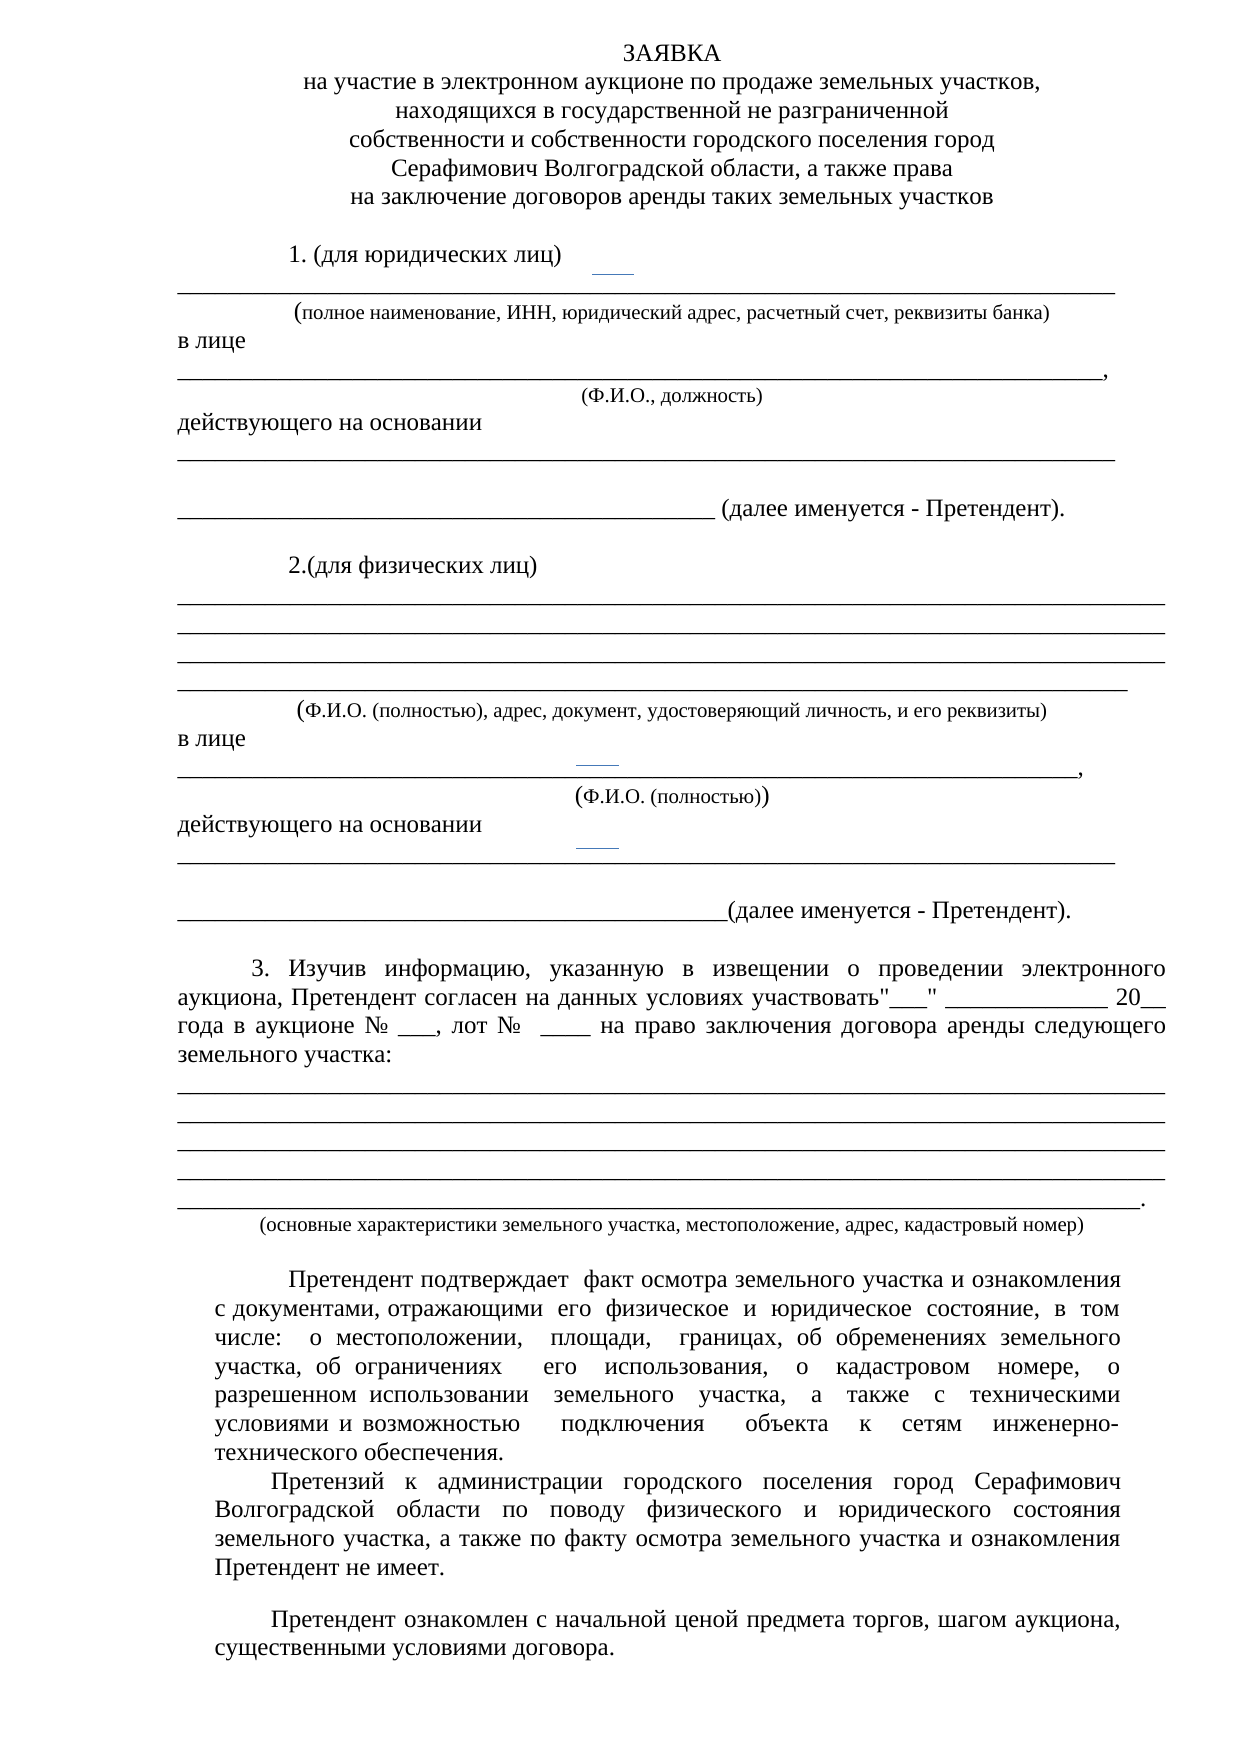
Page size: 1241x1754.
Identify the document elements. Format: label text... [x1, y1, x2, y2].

text ЗАЯВКА [177, 38, 1167, 66]
text находящихся в государственной не разграниченной [177, 95, 1167, 124]
text ___________________________________________________________________________ [177, 838, 1167, 867]
text 3. Изучив информацию, указанную в извещении о проведении электронного аукциона, Претендент согласен на данных условиях участвовать"___" _____________ 20__ года в аукционе № ___, лот № ____ на право заключения договора аренды следующего земельного участка: [177, 953, 1167, 1068]
text 2.(для физических лиц) [214, 551, 1122, 579]
text Претензий к администрации городского поселения город Серафимович Волгоградской области по поводу физического и юридического состояния земельного участка, а также по факту осмотра земельного участка и ознакомления Претендент не имеет. [214, 1466, 1122, 1581]
text ________________________________________________________________________, [177, 752, 1167, 781]
text Претендент подтверждает факт осмотра земельного участка и ознакомления с документами, отражающими его физическое и юридическое состояние, в том числе: о местоположении, площади, границах, об обременениях земельного участка, об ограничениях его использования, о кадастровом номере, о разрешенном использовании земельного участка, а также с техническими условиями и возможностью подключения объекта к сетям инженерно-технического обеспечения. [214, 1264, 1122, 1466]
text (Ф.И.О. (полностью)) [177, 781, 1167, 809]
text ___________________________________________________________________________ [177, 268, 1167, 296]
text действующего на основании [177, 809, 1167, 838]
text ___________________________________________ (далее именуется - Претендент). [177, 493, 1167, 522]
text ____________________________________________(далее именуется - Претендент). [177, 896, 1167, 924]
text действующего на основании [177, 407, 1167, 436]
text (Ф.И.О., должность) [177, 383, 1167, 407]
text (Ф.И.О. (полностью), адрес, документ, удостоверяющий личность, и его реквизиты) [177, 694, 1167, 723]
text в лице [177, 325, 1167, 354]
text (полное наименование, ИНН, юридический адрес, расчетный счет, реквизиты банка) [177, 296, 1167, 325]
text _________________________________________________________________________________________________________________________________________________________________________________________________________________________________________________________________________________________________________________________ [177, 579, 1167, 694]
text Претендент ознакомлен с начальной ценой предмета торгов, шагом аукциона, существенными условиями договора. [214, 1604, 1122, 1661]
text на участие в электронном аукционе по продаже земельных участков, [177, 66, 1167, 95]
text в лице [177, 723, 1167, 752]
text __________________________________________________________________________, [177, 354, 1167, 383]
text собственности и собственности городского поселения город [177, 124, 1167, 153]
text Серафимович Волгоградской области, а также права [177, 153, 1167, 181]
text ___________________________________________________________________________ [177, 436, 1167, 464]
text _________________________________________________________________________________________________________________________________________________________________________________________________________________________________________________________________________________________________________________________________________________________________________________________________________. [177, 1068, 1167, 1212]
text (основные характеристики земельного участка, местоположение, адрес, кадастровый номер) [177, 1212, 1167, 1236]
text 1. (для юридических лиц) [214, 239, 1122, 268]
text на заключение договоров аренды таких земельных участков [177, 181, 1167, 210]
